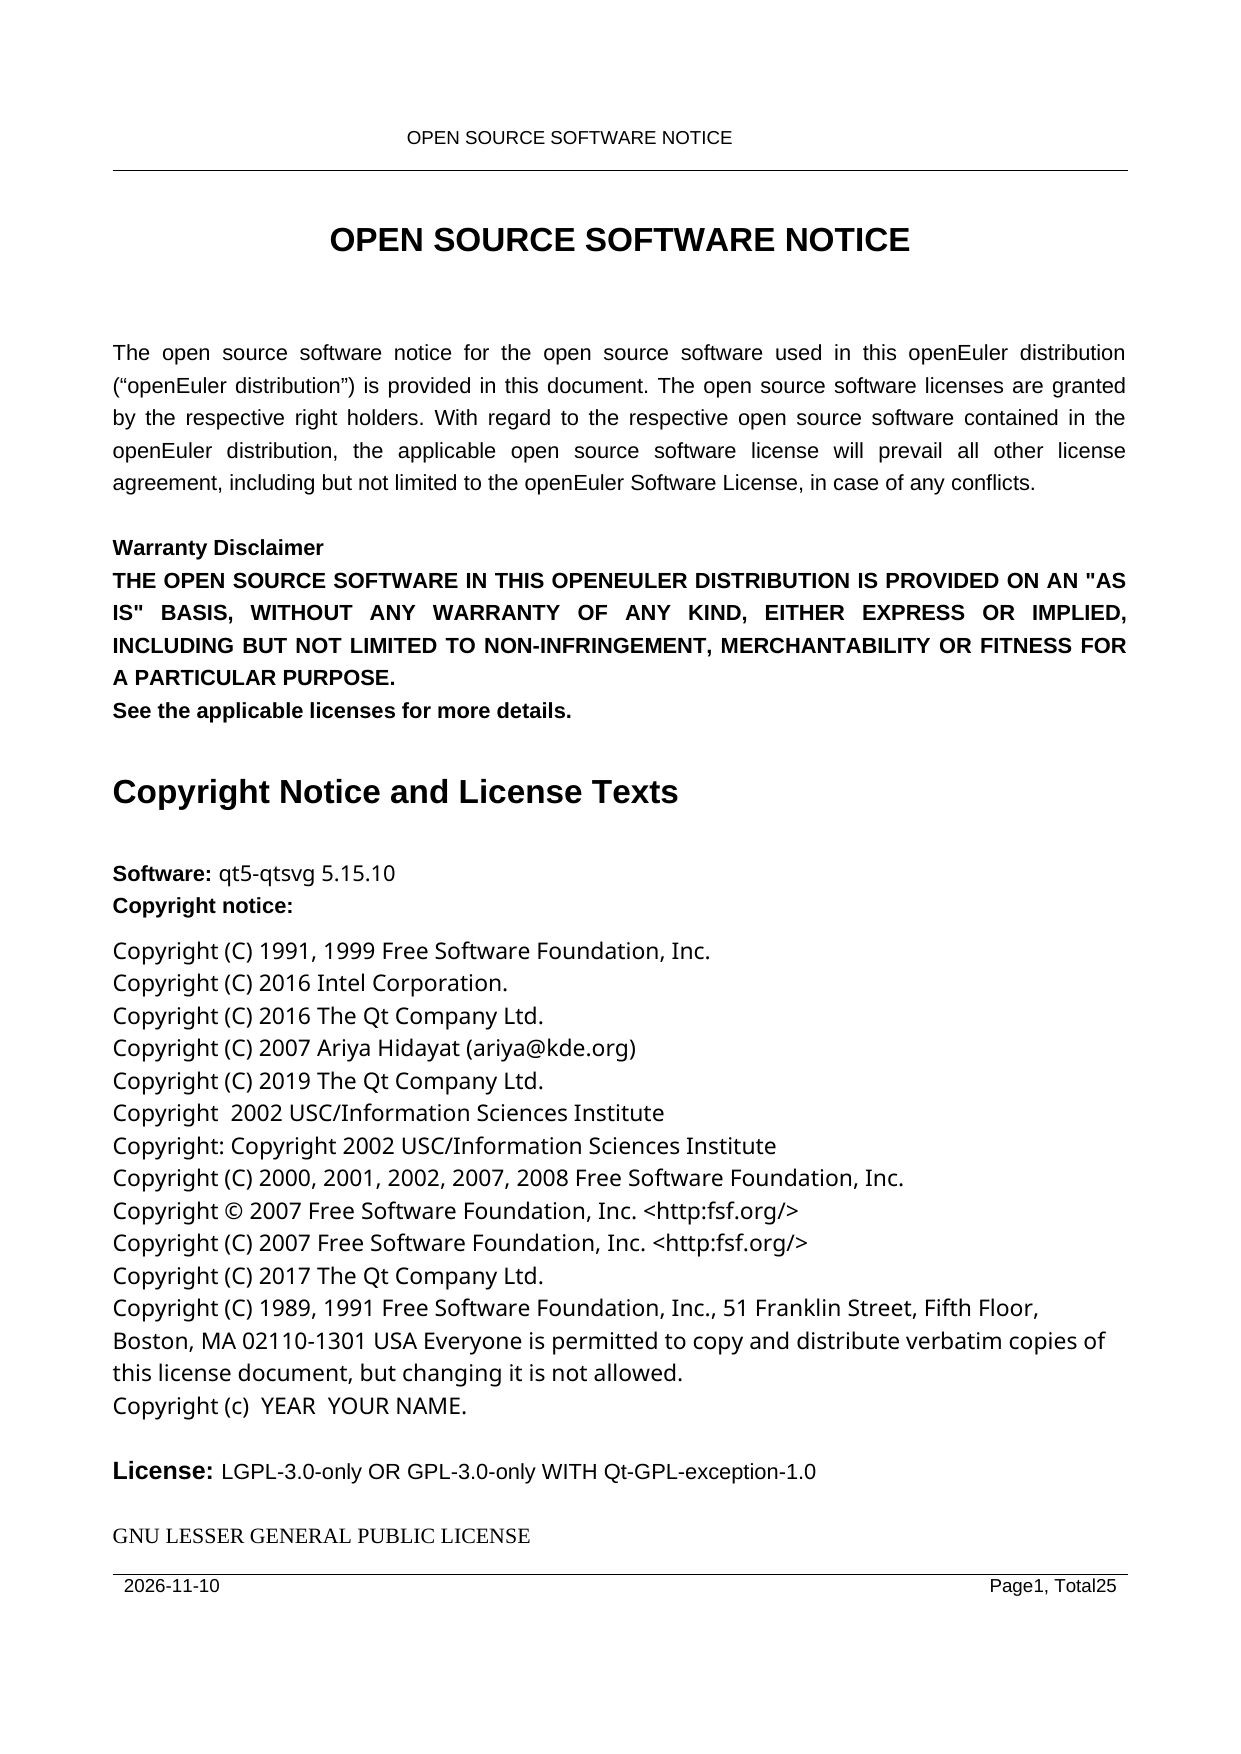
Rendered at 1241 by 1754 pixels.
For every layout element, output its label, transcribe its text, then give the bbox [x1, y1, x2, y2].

text The open source software notice for the open source software used in this openEuler distribution (“openEuler distribution”) is provided in this document. The open source software licenses are granted by the respective right holders. With regard to the respective open source software contained in the openEuler distribution, the applicable open source software license will prevail all other license agreement, including but not limited to the openEuler Software License, in case of any conflicts. [112, 336, 1128, 499]
text Warranty Disclaimer [112, 531, 1128, 564]
text Copyright notice: [112, 889, 1128, 921]
text THE OPEN SOURCE SOFTWARE IN THIS OPENEULER DISTRIBUTION IS PROVIDED ON AN "AS IS" BASIS, WITHOUT ANY WARRANTY OF ANY KIND, EITHER EXPRESS OR IMPLIED, INCLUDING BUT NOT LIMITED TO NON-INFRINGEMENT, MERCHANTABILITY OR FITNESS FOR A PARTICULAR PURPOSE. See the applicable licenses for more details. [112, 564, 1128, 726]
text License: LGPL-3.0-only OR GPL-3.0-only WITH Qt-GPL-exception-1.0 [112, 1454, 1128, 1486]
text OPEN SOURCE SOFTWARE NOTICE [112, 206, 1128, 271]
text Copyright Notice and License Texts [112, 759, 1128, 824]
title Software: qt5-qtsvg 5.15.10 [112, 856, 1128, 889]
text Copyright (C) 1991, 1999 Free Software Foundation, Inc. Copyright (C) 2016 Intel Corporation. Copyright (C) 2016 The Qt Company Ltd. Copyright (C) 2007 Ariya Hidayat (ariya@kde.org) Copyright (C) 2019 The Qt Company Ltd. Copyright 2002 USC/Information Sciences Institute Copyright: Copyright 2002 USC/Information Sciences Institute Copyright (C) 2000, 2001, 2002, 2007, 2008 Free Software Foundation, Inc. Copyright © 2007 Free Software Foundation, Inc. <http:fsf.org/> Copyright (C) 2007 Free Software Foundation, Inc. <http:fsf.org/> Copyright (C) 2017 The Qt Company Ltd. Copyright (C) 1989, 1991 Free Software Foundation, Inc., 51 Franklin Street, Fifth Floor, Boston, MA 02110-1301 USA Everyone is permitted to copy and distribute verbatim copies of this license document, but changing it is not allowed. Copyright (c) YEAR YOUR NAME. [112, 934, 1128, 1454]
text GNU LESSER GENERAL PUBLIC LICENSE [112, 1486, 1128, 1551]
